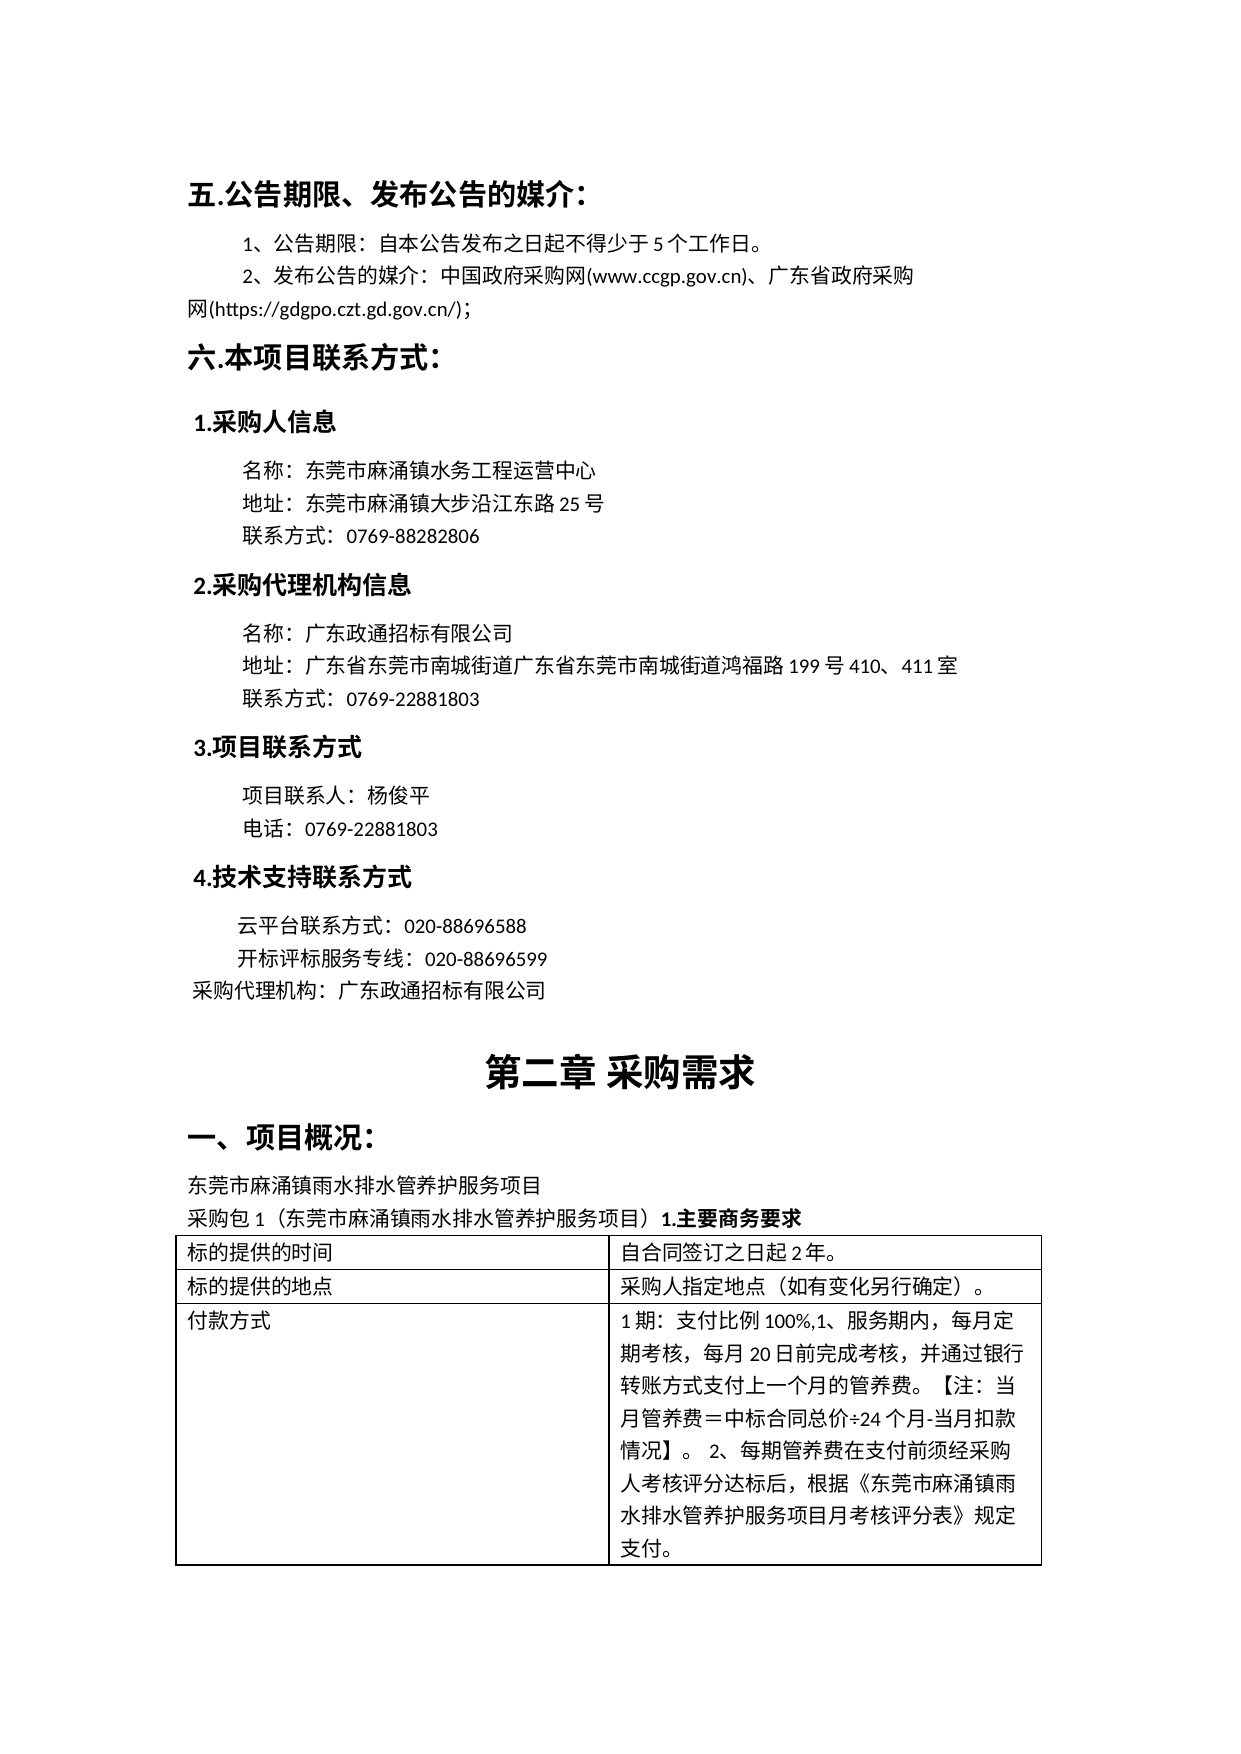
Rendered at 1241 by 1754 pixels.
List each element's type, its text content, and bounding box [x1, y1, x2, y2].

text 东莞市麻涌镇雨水排水管养护服务项目 [187, 1169, 1053, 1202]
text 联系方式：0769-22881803 [187, 682, 1053, 714]
table_header 标的提供的时间 [177, 1236, 608, 1268]
text 名称：广东政通招标有限公司 [187, 617, 1053, 649]
text 采购代理机构：广东政通招标有限公司 [187, 974, 1053, 1007]
table_cell 标的提供的地点 [177, 1270, 608, 1303]
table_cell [610, 1304, 1041, 1564]
text 名称：东莞市麻涌镇水务工程运营中心 [187, 454, 1053, 487]
text 地址：东莞市麻涌镇大步沿江东路25号 [187, 487, 1053, 519]
text 1、公告期限：自本公告发布之日起不得少于5个工作日。 [187, 227, 1053, 259]
table_cell 采购人指定地点（如有变化另行确定）。 [610, 1270, 1041, 1303]
text 六.本项目联系方式： [187, 324, 1053, 389]
text 五.公告期限、发布公告的媒介： [187, 162, 1053, 227]
text 1.采购人信息 [187, 389, 1053, 454]
text 一、项目概况： [187, 1104, 1053, 1169]
text 采购包1（东莞市麻涌镇雨水排水管养护服务项目）1.主要商务要求 [187, 1202, 1053, 1234]
text 地址：广东省东莞市南城街道广东省东莞市南城街道鸿福路199号410、411室 [187, 649, 1053, 682]
table_cell 付款方式 [177, 1304, 608, 1564]
text 联系方式：0769-88282806 [187, 519, 1053, 552]
text 4.技术支持联系方式 [187, 844, 1053, 909]
table_header 自合同签订之日起2年。 [610, 1236, 1041, 1268]
text 开标评标服务专线：020-88696599 [187, 942, 1053, 974]
text 2、发布公告的媒介：中国政府采购网(www.ccgp.gov.cn)、广东省政府采购网(https://gdgpo.czt.gd.gov.cn/)； [187, 259, 1053, 324]
text 项目联系人：杨俊平 [187, 779, 1053, 812]
text 3.项目联系方式 [187, 714, 1053, 779]
text 2.采购代理机构信息 [187, 552, 1053, 617]
text 第二章 采购需求 [187, 1039, 1053, 1104]
text 电话：0769-22881803 [187, 812, 1053, 844]
text 云平台联系方式：020-88696588 [187, 909, 1053, 942]
